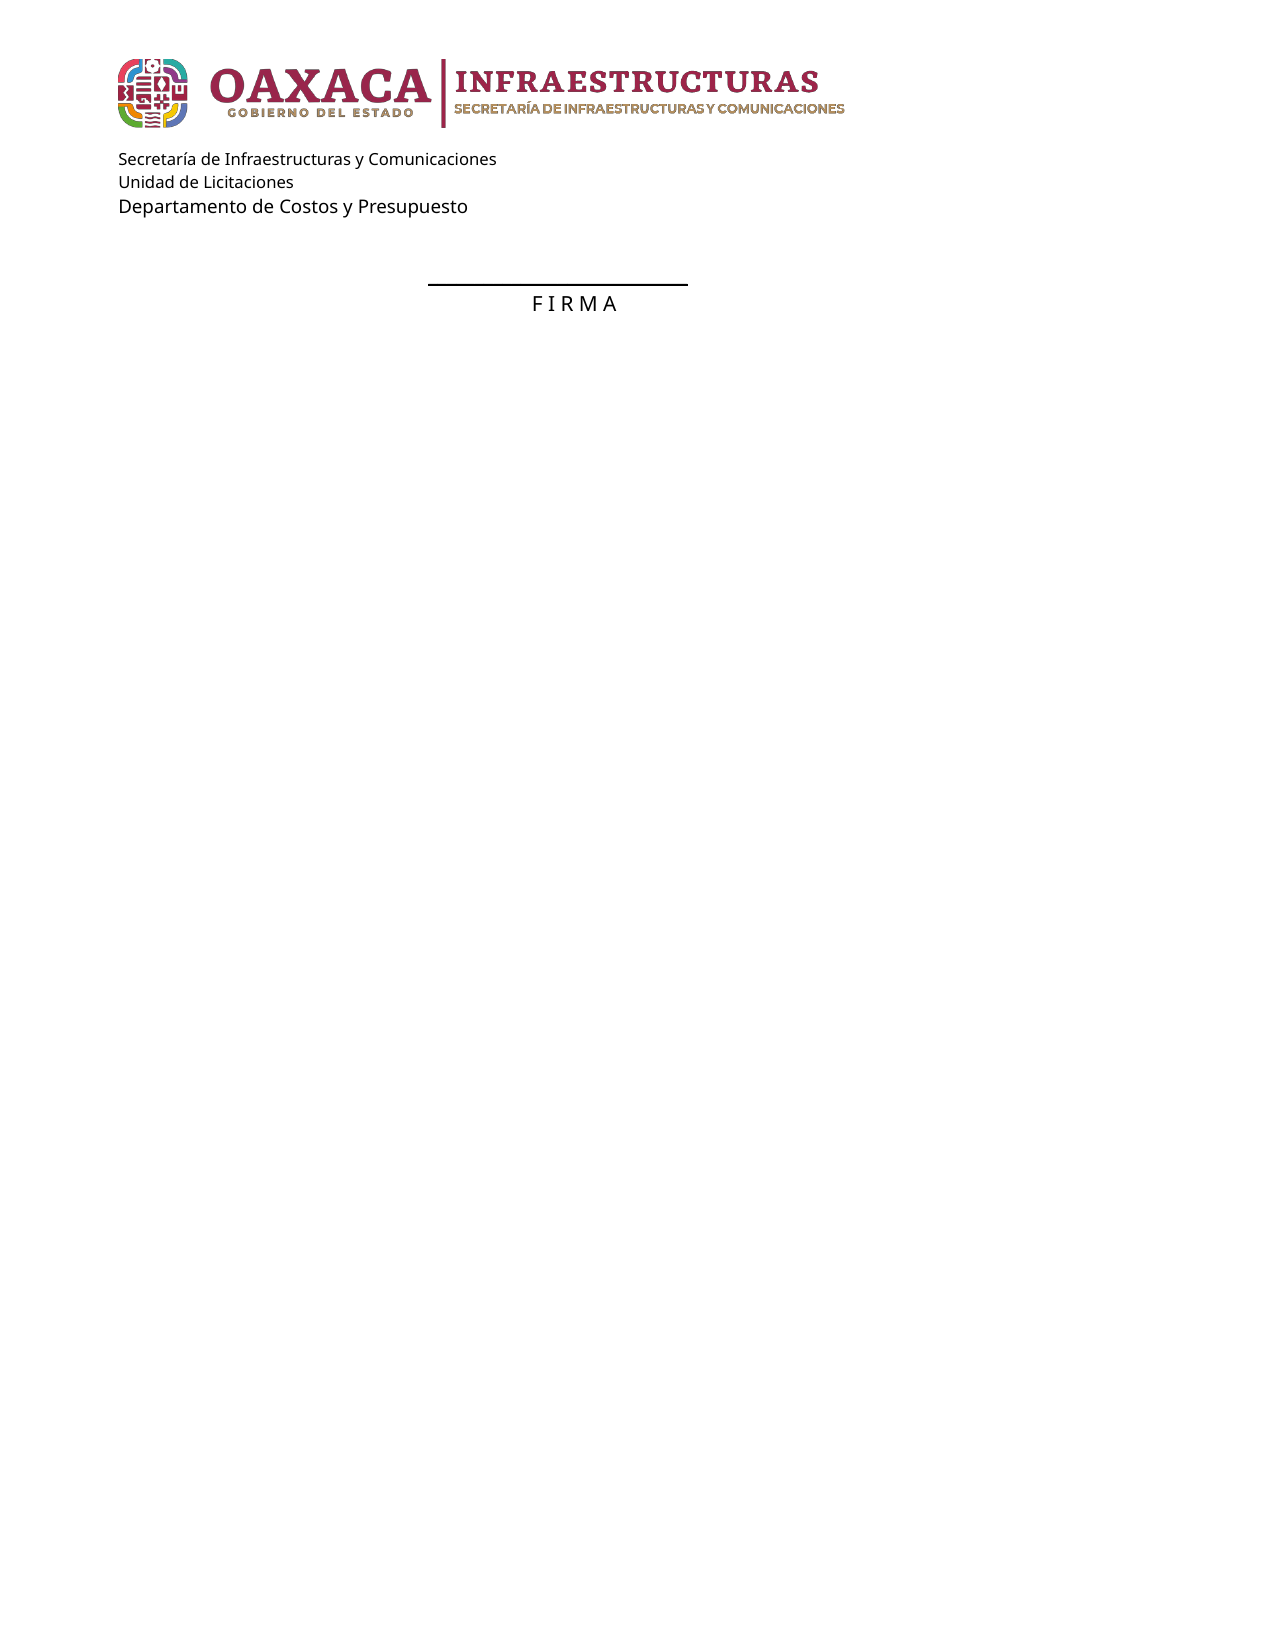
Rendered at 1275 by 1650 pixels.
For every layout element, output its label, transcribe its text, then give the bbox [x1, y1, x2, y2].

text F I R M A [463, 289, 1127, 317]
text ____________________________ [428, 260, 1127, 289]
picture [118, 59, 868, 130]
